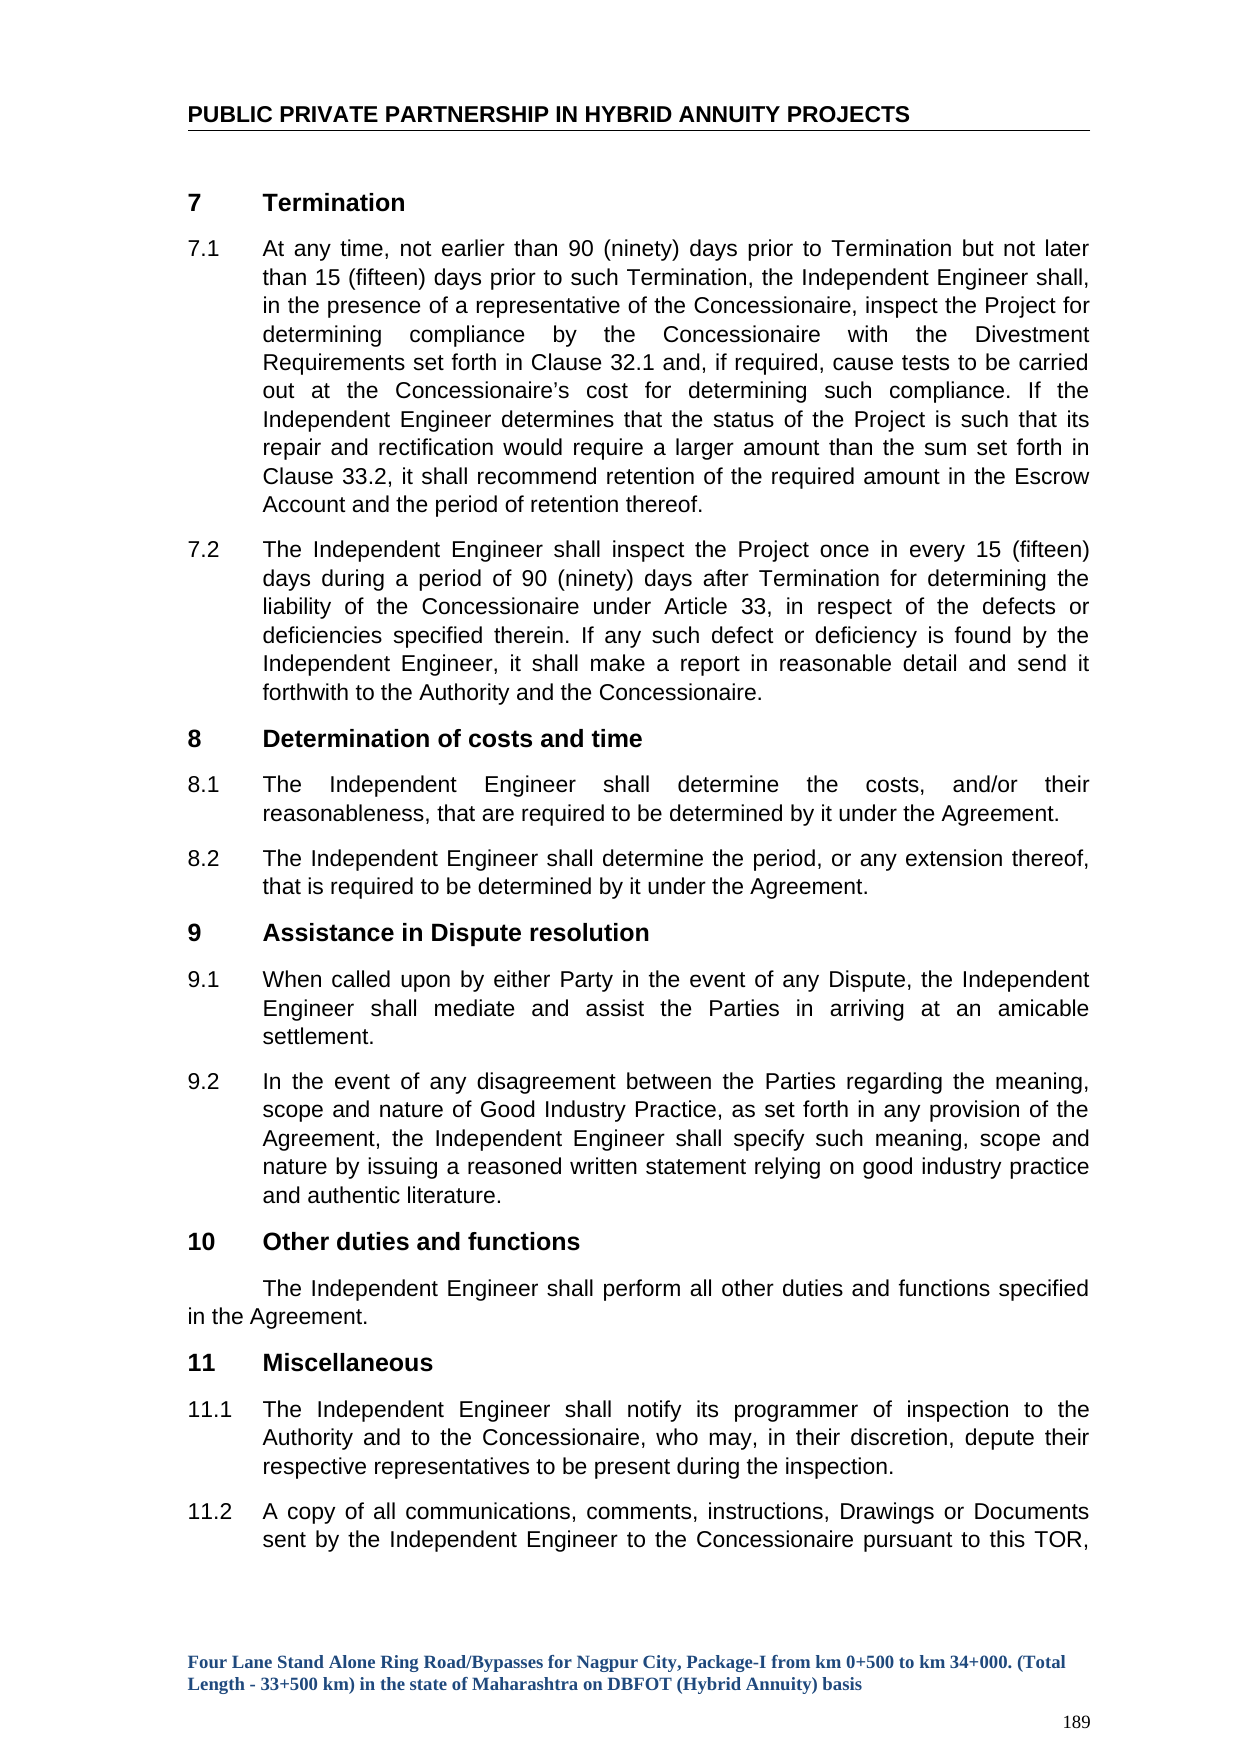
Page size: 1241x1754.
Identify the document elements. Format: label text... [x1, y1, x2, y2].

text 7.2 The Independent Engineer shall inspect the Project once in every 15 (fifteen) days during a period of 90 (ninety) days after Termination for determining the liability of the Concessionaire under Article 33, in respect of the defects or deficiencies specified therein. If any such defect or deficiency is found by the Independent Engineer, it shall make a report in reasonable detail and send it forthwith to the Authority and the Concessionaire. [187, 536, 1090, 705]
text 9 Assistance in Dispute resolution [187, 918, 1090, 947]
text 9.1 When called upon by either Party in the event of any Dispute, the Independent Engineer shall mediate and assist the Parties in arriving at an amicable settlement. [187, 966, 1090, 1049]
text 7.1 At any time, not earlier than 90 (ninety) days prior to Termination but not later than 15 (fifteen) days prior to such Termination, the Independent Engineer shall, in the presence of a representative of the Concessionaire, inspect the Project for determining compliance by the Concessionaire with the Divestment Requirements set forth in Clause 32.1 and, if required, cause tests to be carried out at the Concessionaire’s cost for determining such compliance. If the Independent Engineer determines that the status of the Project is such that its repair and rectification would require a larger amount than the sum set forth in Clause 33.2, it shall recommend retention of the required amount in the Escrow Account and the period of retention thereof. [187, 235, 1090, 517]
text 8.2 The Independent Engineer shall determine the period, or any extension thereof, that is required to be determined by it under the Agreement. [187, 845, 1090, 899]
text 11 Miscellaneous [187, 1348, 1090, 1377]
text 7 Termination [187, 187, 1090, 216]
text 8 Determination of costs and time [187, 723, 1090, 752]
text 9.2 In the event of any disagreement between the Parties regarding the meaning, scope and nature of Good Industry Practice, as set forth in any provision of the Agreement, the Independent Engineer shall specify such meaning, scope and nature by issuing a reasoned written statement relying on good industry practice and authentic literature. [187, 1068, 1090, 1208]
text The Independent Engineer shall perform all other duties and functions specified in the Agreement. [187, 1274, 1090, 1329]
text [187, 1498, 1090, 1553]
text 10 Other duties and functions [187, 1227, 1090, 1256]
text 11.1 The Independent Engineer shall notify its programmer of inspection to the Authority and to the Concessionaire, who may, in their discretion, depute their respective representatives to be present during the inspection. [187, 1396, 1090, 1479]
text 8.1 The Independent Engineer shall determine the costs, and/or their reasonableness, that are required to be determined by it under the Agreement. [187, 771, 1090, 826]
